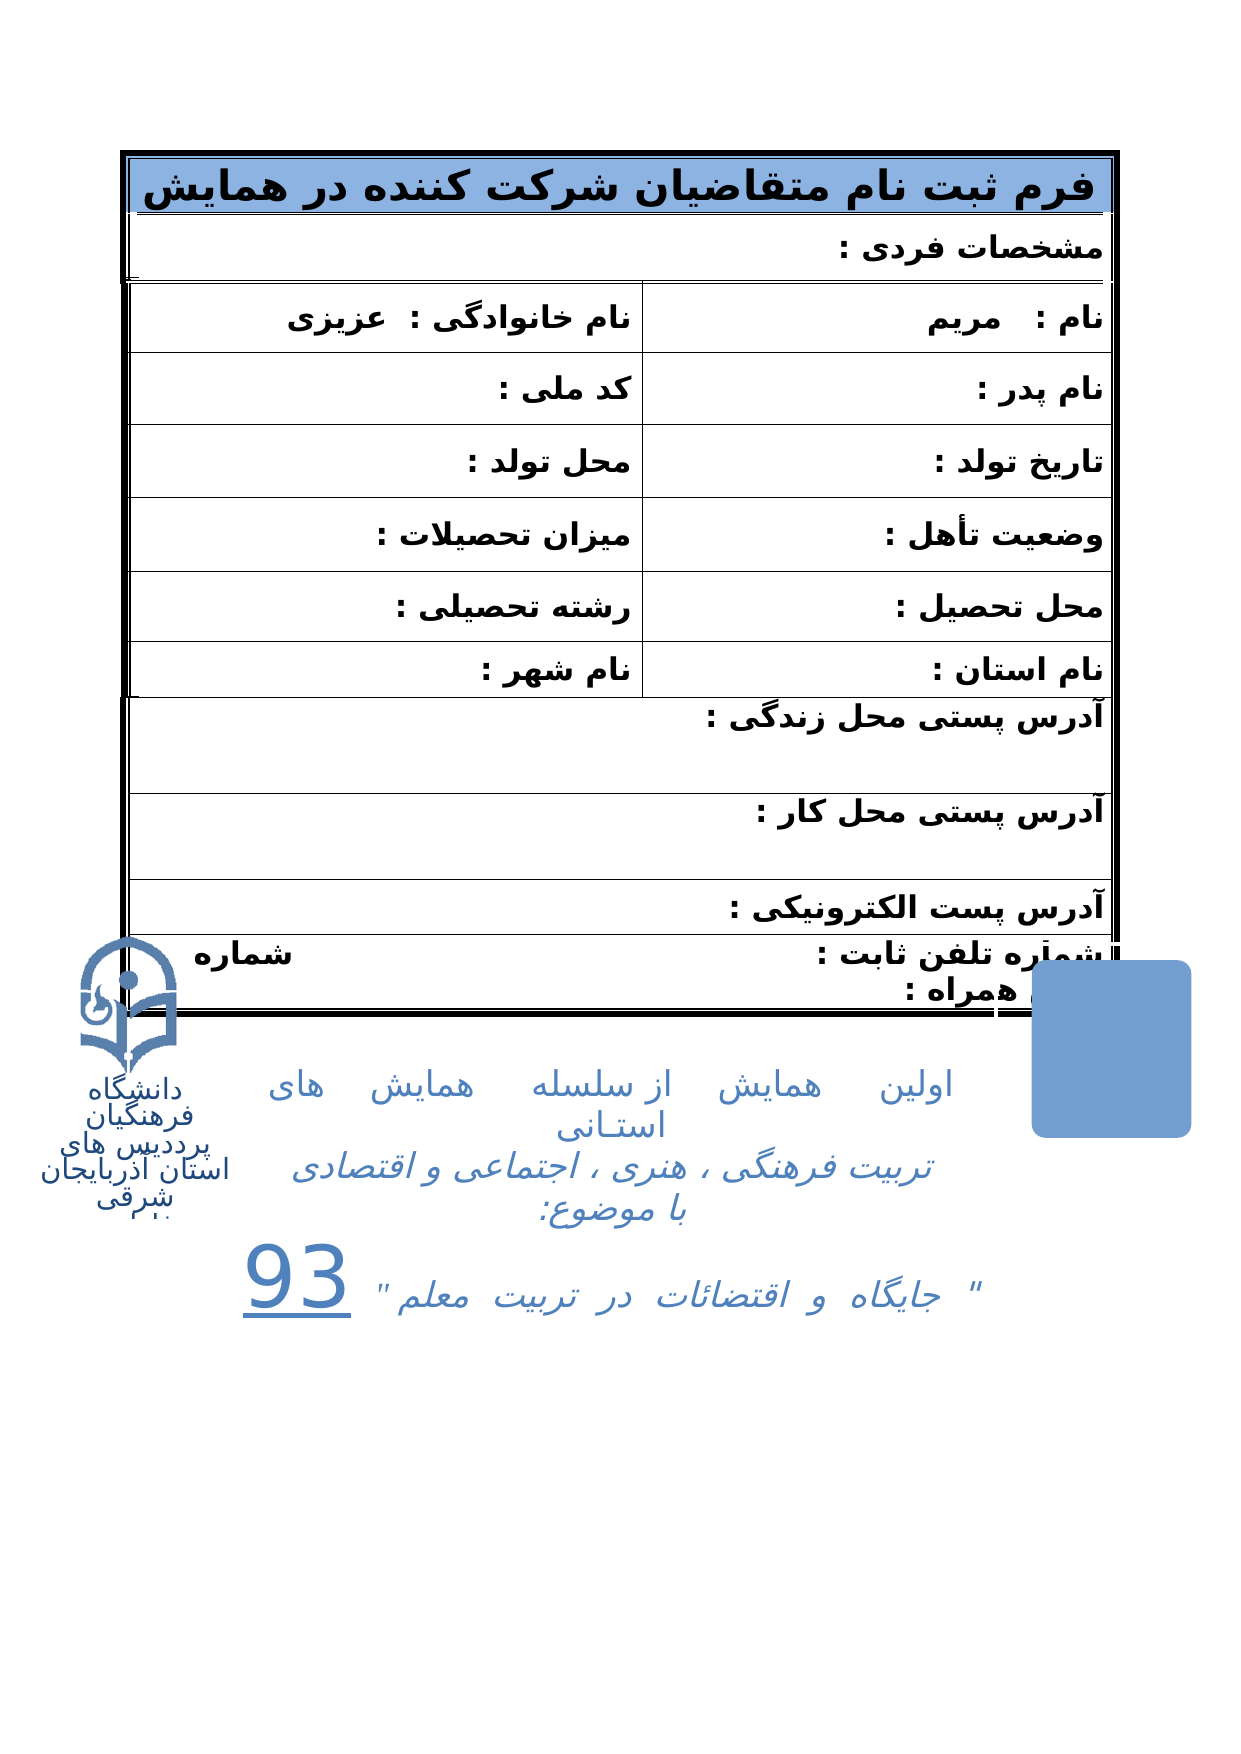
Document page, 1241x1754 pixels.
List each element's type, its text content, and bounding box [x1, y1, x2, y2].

table_cell نام استان : [643, 642, 1111, 697]
table_cell میزان تحصیلات : [131, 498, 642, 571]
table_cell آدرس پستی محل کار : [130, 794, 1111, 879]
table_cell نام : مریم [643, 280, 1114, 352]
table_cell شماره تلفن ثابت : شماره تلفن همراه : [182, 935, 1111, 1008]
table_cell نام خانوادگی : عزیزی [131, 284, 642, 352]
table_cell محل تحصیل : [643, 572, 1111, 641]
table_cell مشخصات فردی : [126, 212, 1114, 280]
table_cell کد ملی : [131, 353, 642, 424]
table_cell آدرس پستی محل زندگی : [130, 698, 1111, 793]
table_cell نام پدر : [643, 353, 1111, 424]
table_cell نام شهر : [131, 642, 642, 697]
table_cell محل تولد : [131, 425, 642, 497]
table_cell آدرس پست الکترونیکی : [130, 880, 1111, 934]
table_cell تاریخ تولد : [643, 425, 1111, 497]
table_header فرم ثبت نام متقاضیان شرکت کننده در همایش [130, 159, 1111, 212]
table_cell وضعیت تأهل : [643, 498, 1111, 571]
table_cell رشته تحصیلی : [131, 572, 642, 641]
